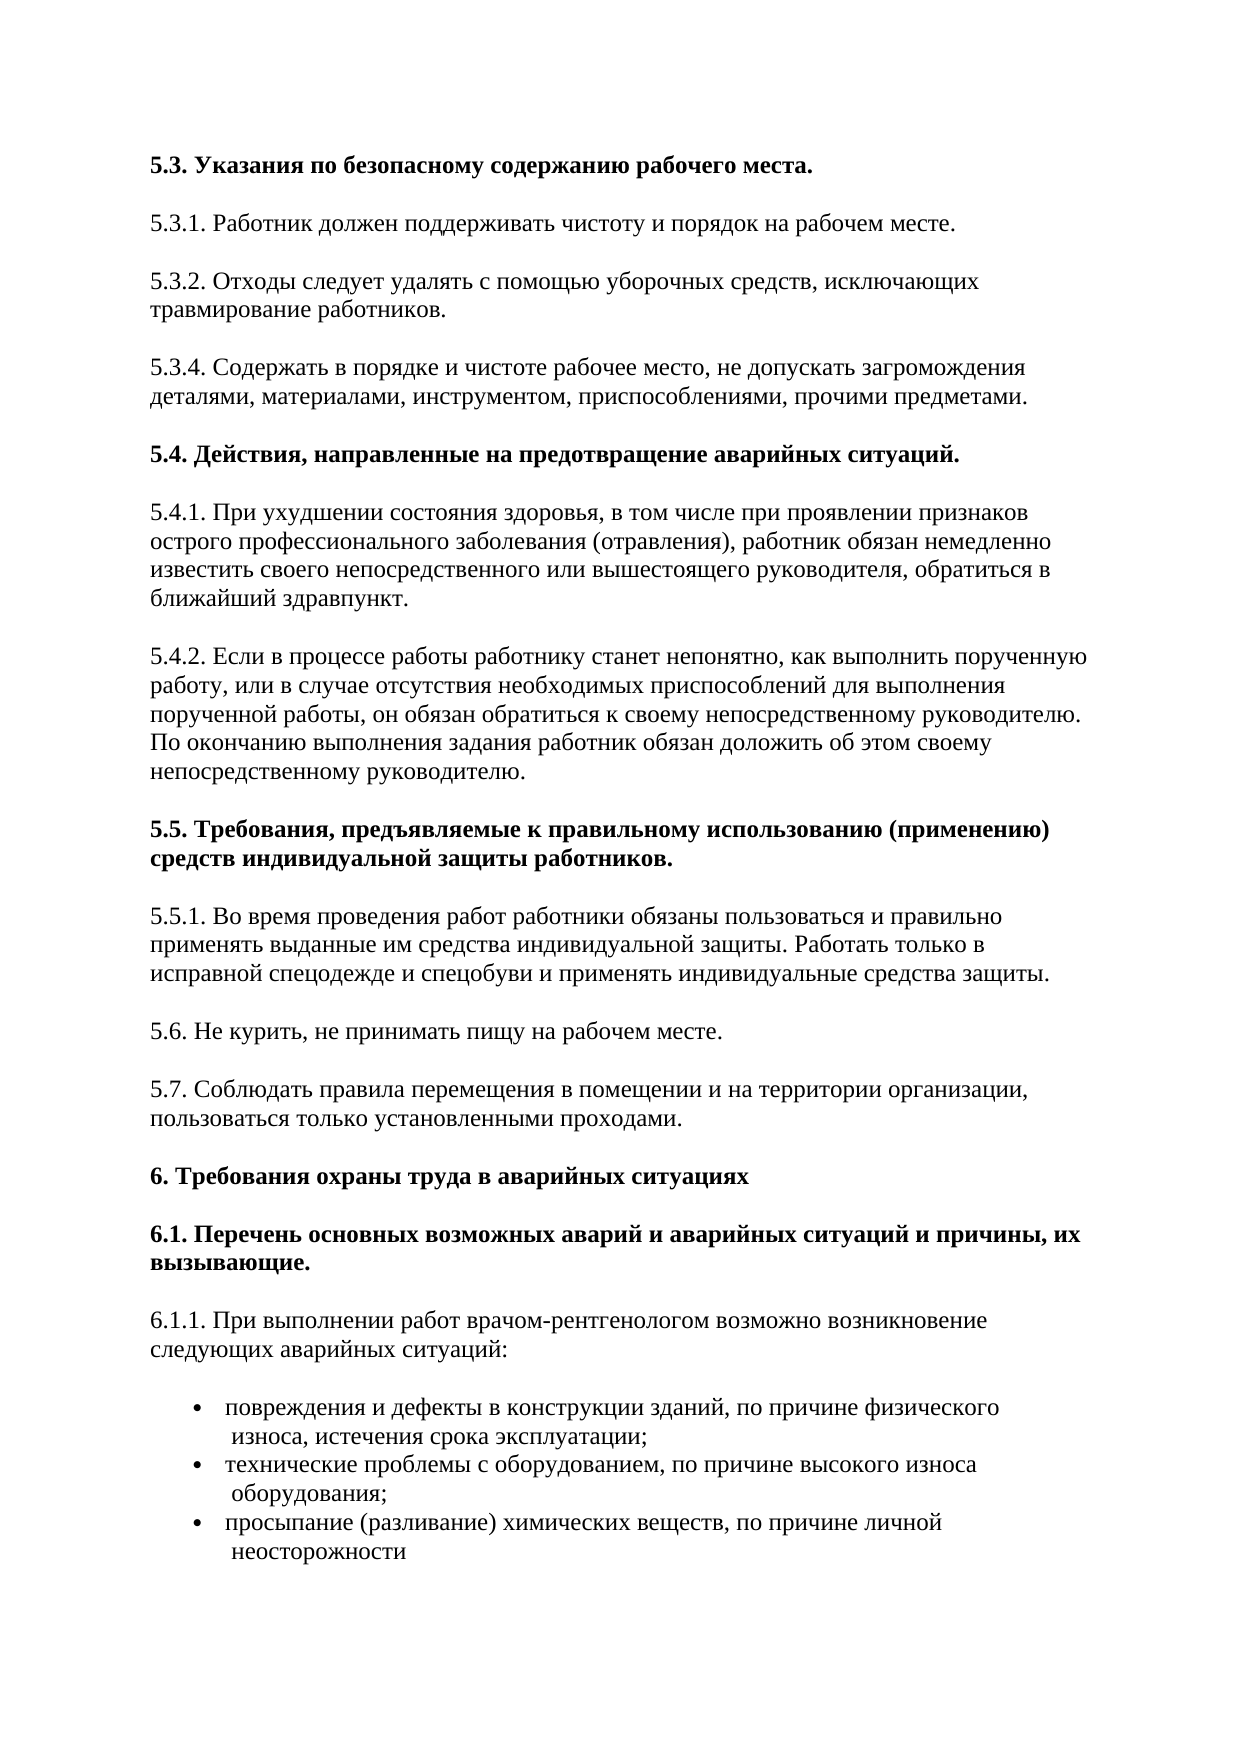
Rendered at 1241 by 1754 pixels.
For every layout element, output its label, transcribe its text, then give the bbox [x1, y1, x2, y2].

text 5.7. Соблюдать правила перемещения в помещении и на территории организации, пользоваться только установленными проходами. [150, 1305, 1090, 1362]
text 5.3.1. Работник должен поддерживать чистоту и порядок на рабочем месте. [150, 439, 1090, 467]
text 5.5.1. Во время проведения работ работники обязаны пользоваться и правильно применять выданные им средства индивидуальной защиты. Работать только в исправной спецодежде и спецобуви и применять индивидуальные средства защиты. [150, 1132, 1090, 1218]
text 5.4. Действия, направленные на предотвращение аварийных ситуаций. [150, 670, 1090, 699]
text 5.5. Требования, предъявляемые к правильному использованию (применению) средств индивидуальной защиты работников. [150, 1045, 1090, 1102]
text 5.4.1. При ухудшении состояния здоровья, в том числе при проявлении признаков острого профессионального заболевания (отравления), работник обязан немедленно известить своего непосредственного или вышестоящего руководителя, обратиться в ближайший здравпункт. [150, 728, 1090, 843]
text 6. Требования охраны труда в аварийных ситуациях [150, 1392, 1090, 1420]
text 5.2. Требования безопасного обращения с исходными материалами (сырье, заготовки, полуфабрикаты); [150, 150, 1090, 207]
text 5.2.1. Работник должен применять исправные оборудование и инструмент, сырье и заготовки, использовать их только для тех работ, для которых они предназначены. При производстве работ по выполнению технологических (рабочих) операций быть внимательным, проявлять осторожность. [150, 237, 1090, 352]
text 5.4.2. Если в процессе работы работнику станет непонятно, как выполнить порученную работу, или в случае отсутствия необходимых приспособлений для выполнения порученной работы, он обязан обратиться к своему непосредственному руководителю. По окончанию выполнения задания работник обязан доложить об этом своему непосредственному руководителю. [150, 872, 1090, 1016]
text 5.3.4. Содержать в порядке и чистоте рабочее место, не допускать загромождения деталями, материалами, инструментом, приспособлениями, прочими предметами. [150, 583, 1090, 641]
text 6.1.1. При выполнении работ врачом-рентгенологом возможно возникновение следующих аварийных ситуаций: [150, 1536, 1090, 1594]
text 5.3. Указания по безопасному содержанию рабочего места. [150, 381, 1090, 409]
text 5.3.2. Отходы следует удалять с помощью уборочных средств, исключающих травмирование работников. [150, 497, 1090, 554]
text 5.6. Не курить, не принимать пищу на рабочем месте. [150, 1247, 1090, 1276]
text 6.1. Перечень основных возможных аварий и аварийных ситуаций и причины, их вызывающие. [150, 1449, 1090, 1507]
